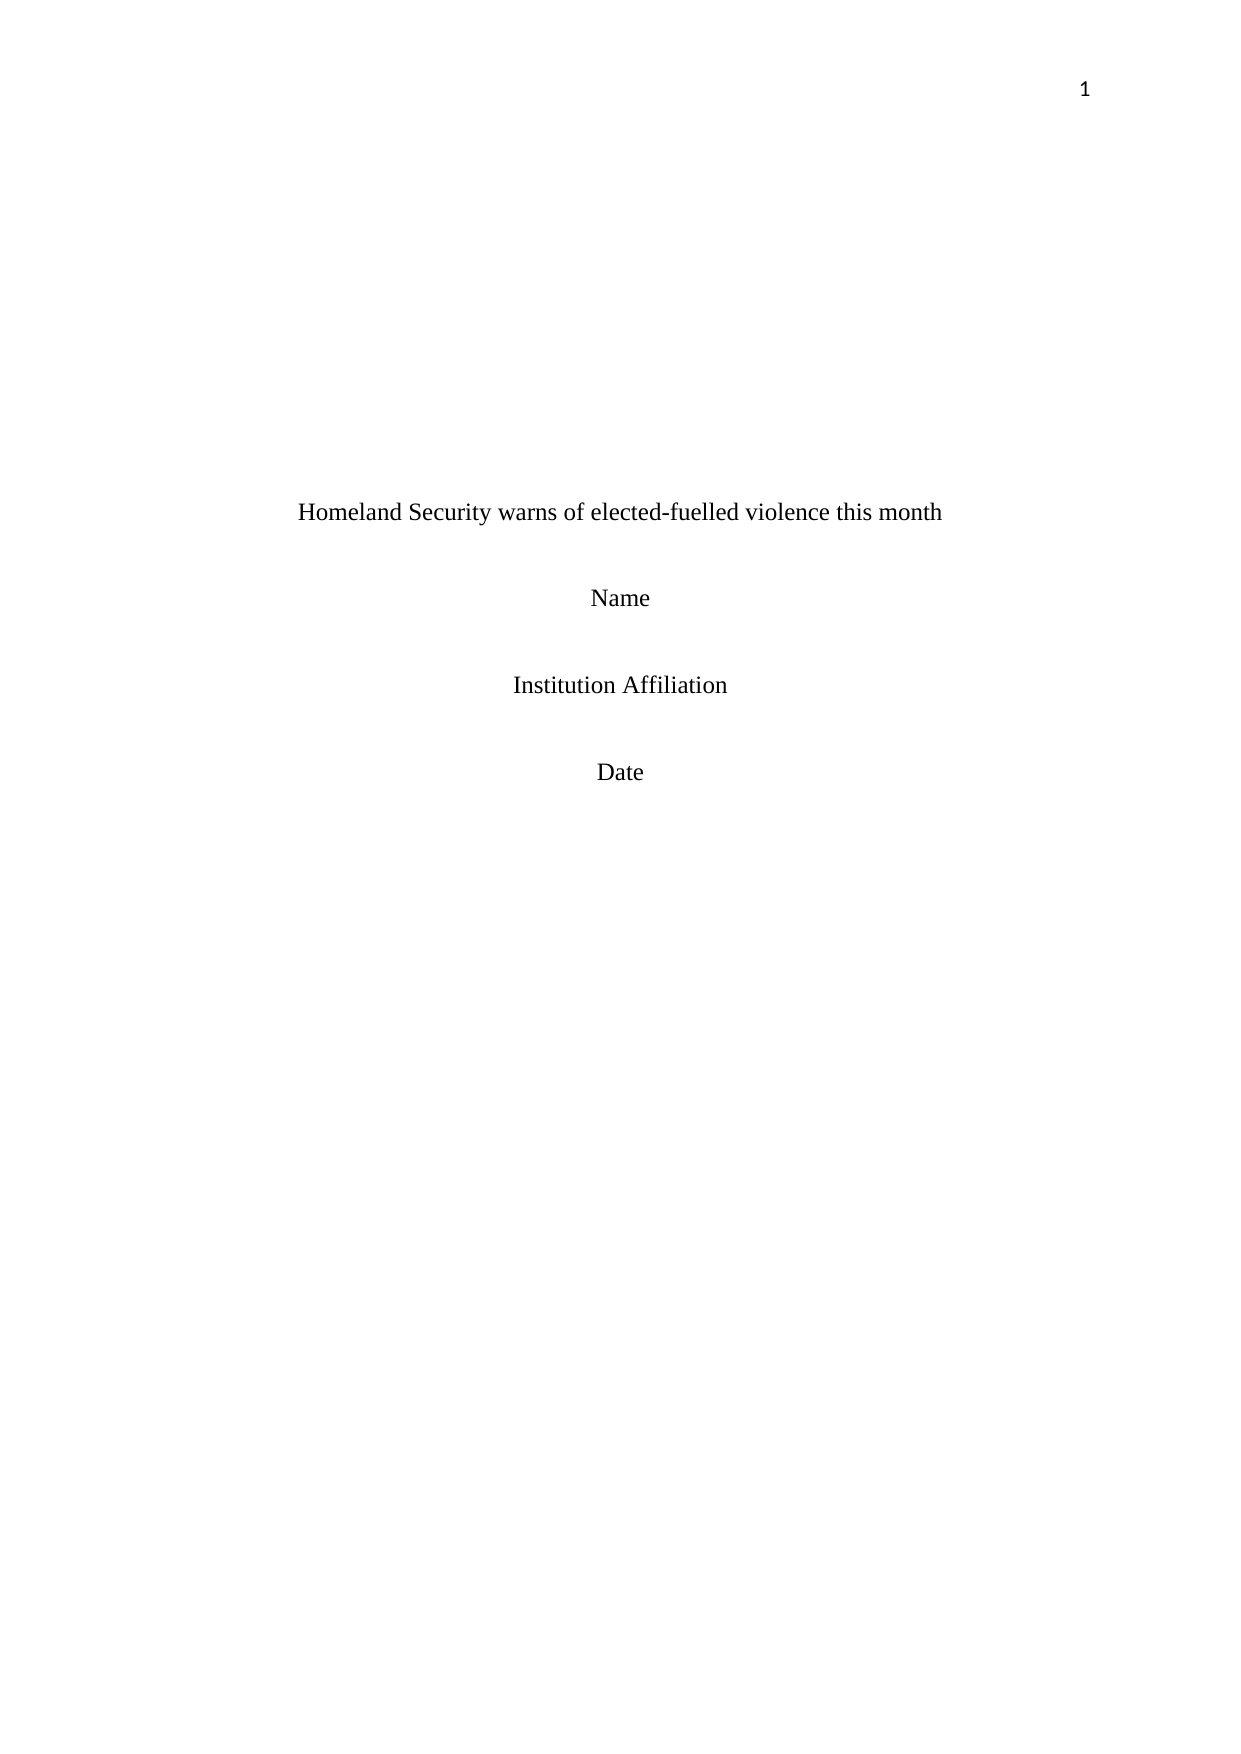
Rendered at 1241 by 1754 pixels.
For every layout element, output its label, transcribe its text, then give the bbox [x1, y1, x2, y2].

text Institution Affiliation [150, 670, 1090, 699]
text Homeland Security warns of elected-fuelled violence this month [150, 497, 1090, 525]
text Date [150, 757, 1090, 785]
text Name [150, 583, 1090, 612]
